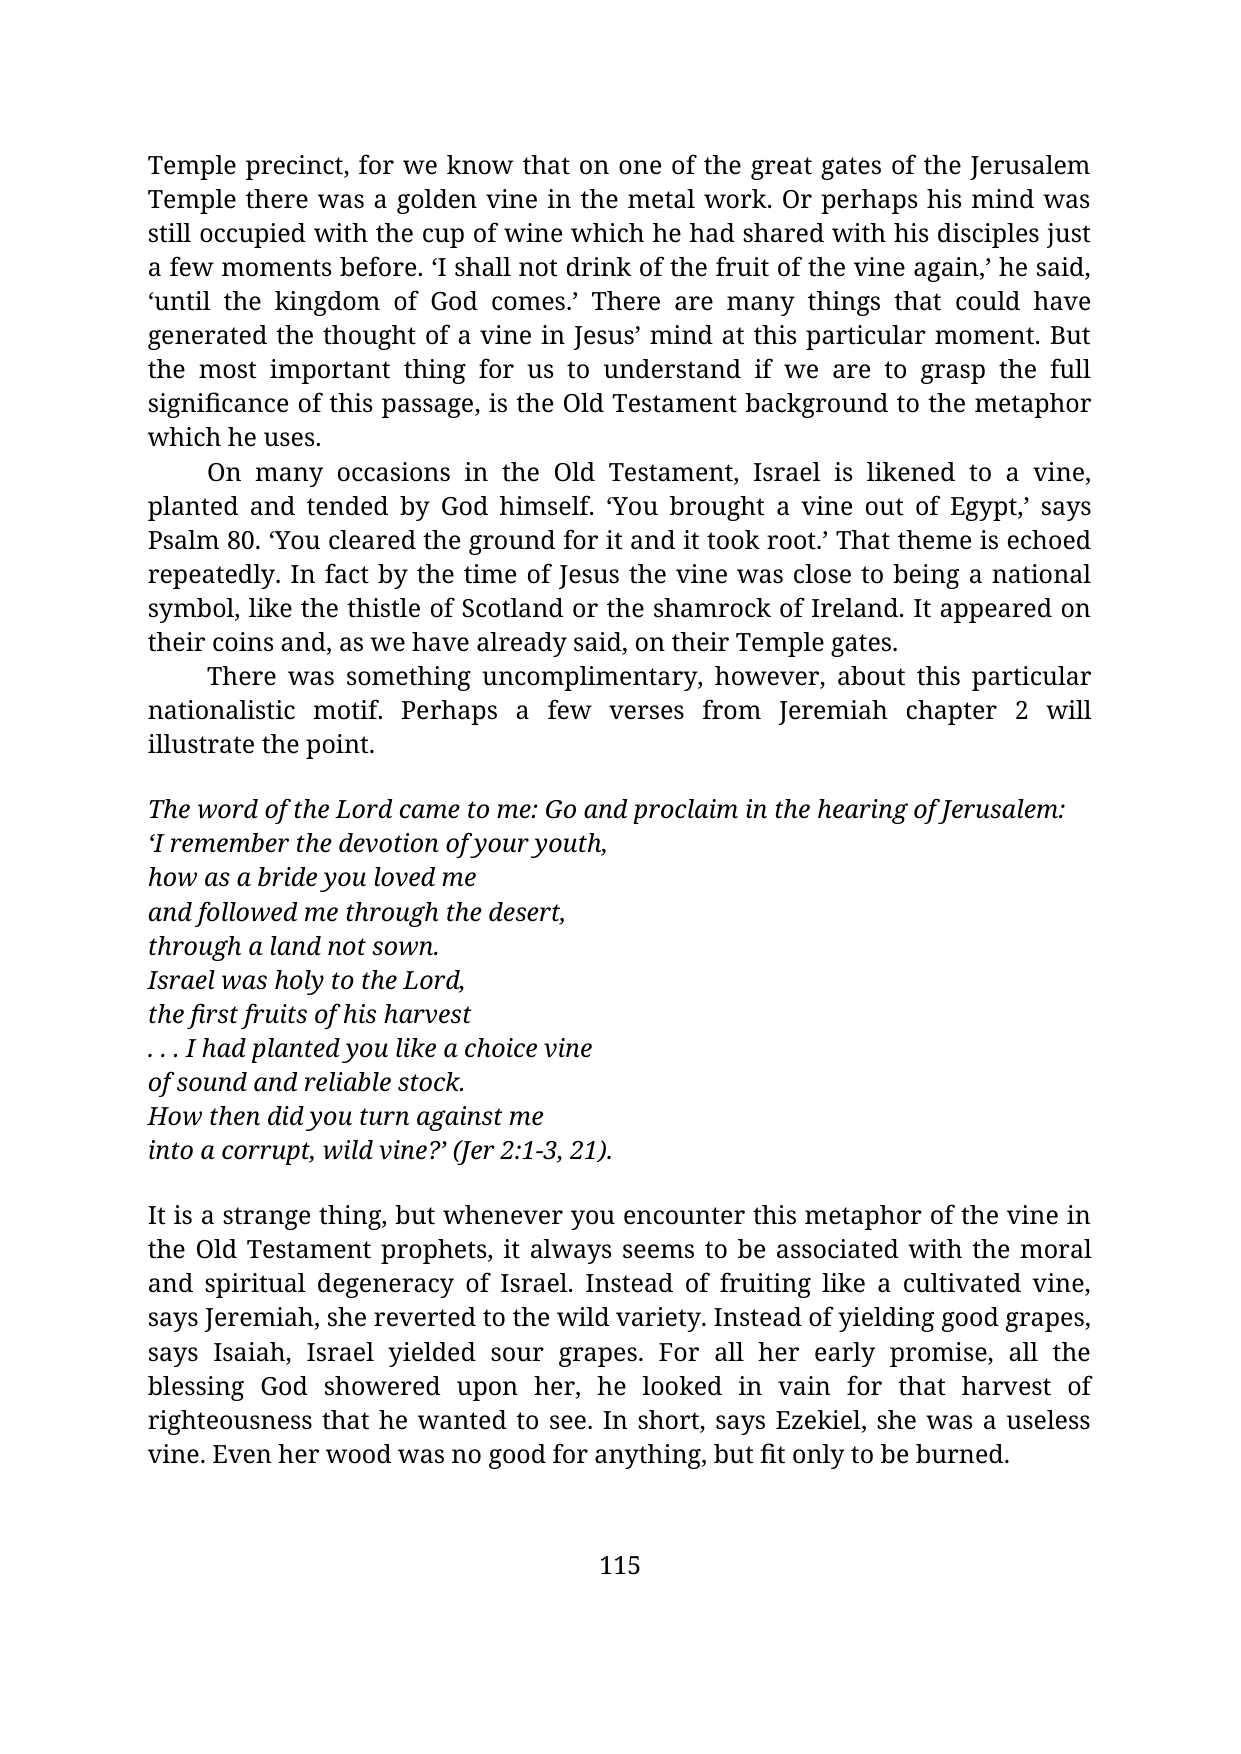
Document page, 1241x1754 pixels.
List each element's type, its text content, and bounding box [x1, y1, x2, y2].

text Israel was holy to the Lord, [148, 962, 1093, 996]
text the first fruits of his harvest [148, 996, 1093, 1030]
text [148, 148, 1093, 454]
text There was something uncomplimentary, however, about this particular nationalistic motif. Perhaps a few verses from Jeremiah chapter 2 will illustrate the point. [148, 658, 1093, 761]
text how as a bride you loved me [148, 860, 1093, 894]
text ‘I remember the devotion of your youth, [148, 826, 1093, 860]
text . . . I had planted you like a choice vine [148, 1030, 1093, 1064]
text It is a strange thing, but whenever you encounter this metaphor of the vine in the Old Testament prophets, it always seems to be associated with the moral and spiritual degeneracy of Israel. Instead of fruiting like a cultivated vine, says Jeremiah, she reverted to the wild variety. Instead of yielding good grapes, says Isaiah, Israel yielded sour grapes. For all her early promise, all the blessing God showered upon her, he looked in vain for that harvest of righteousness that he wanted to see. In short, says Ezekiel, she was a useless vine. Even her wood was no good for anything, but fit only to be burned. [148, 1198, 1093, 1470]
text and followed me through the desert, [148, 894, 1093, 928]
text How then did you turn against me [148, 1098, 1093, 1133]
text On many occasions in the Old Testament, Israel is likened to a vine, planted and tended by God himself. ‘You brought a vine out of Egypt,’ says Psalm 80. ‘You cleared the ground for it and it took root.’ That theme is echoed repeatedly. In fact by the time of Jesus the vine was close to being a national symbol, like the thistle of Scotland or the shamrock of Ireland. It appeared on their coins and, as we have already said, on their Temple gates. [148, 454, 1093, 658]
text through a land not sown. [148, 928, 1093, 962]
text into a corrupt, wild vine?’ (Jer 2:1-3, 21). [148, 1133, 1093, 1167]
text of sound and reliable stock. [148, 1064, 1093, 1098]
text The word of the Lord came to me: Go and proclaim in the hearing of Jerusalem: [148, 792, 1093, 826]
